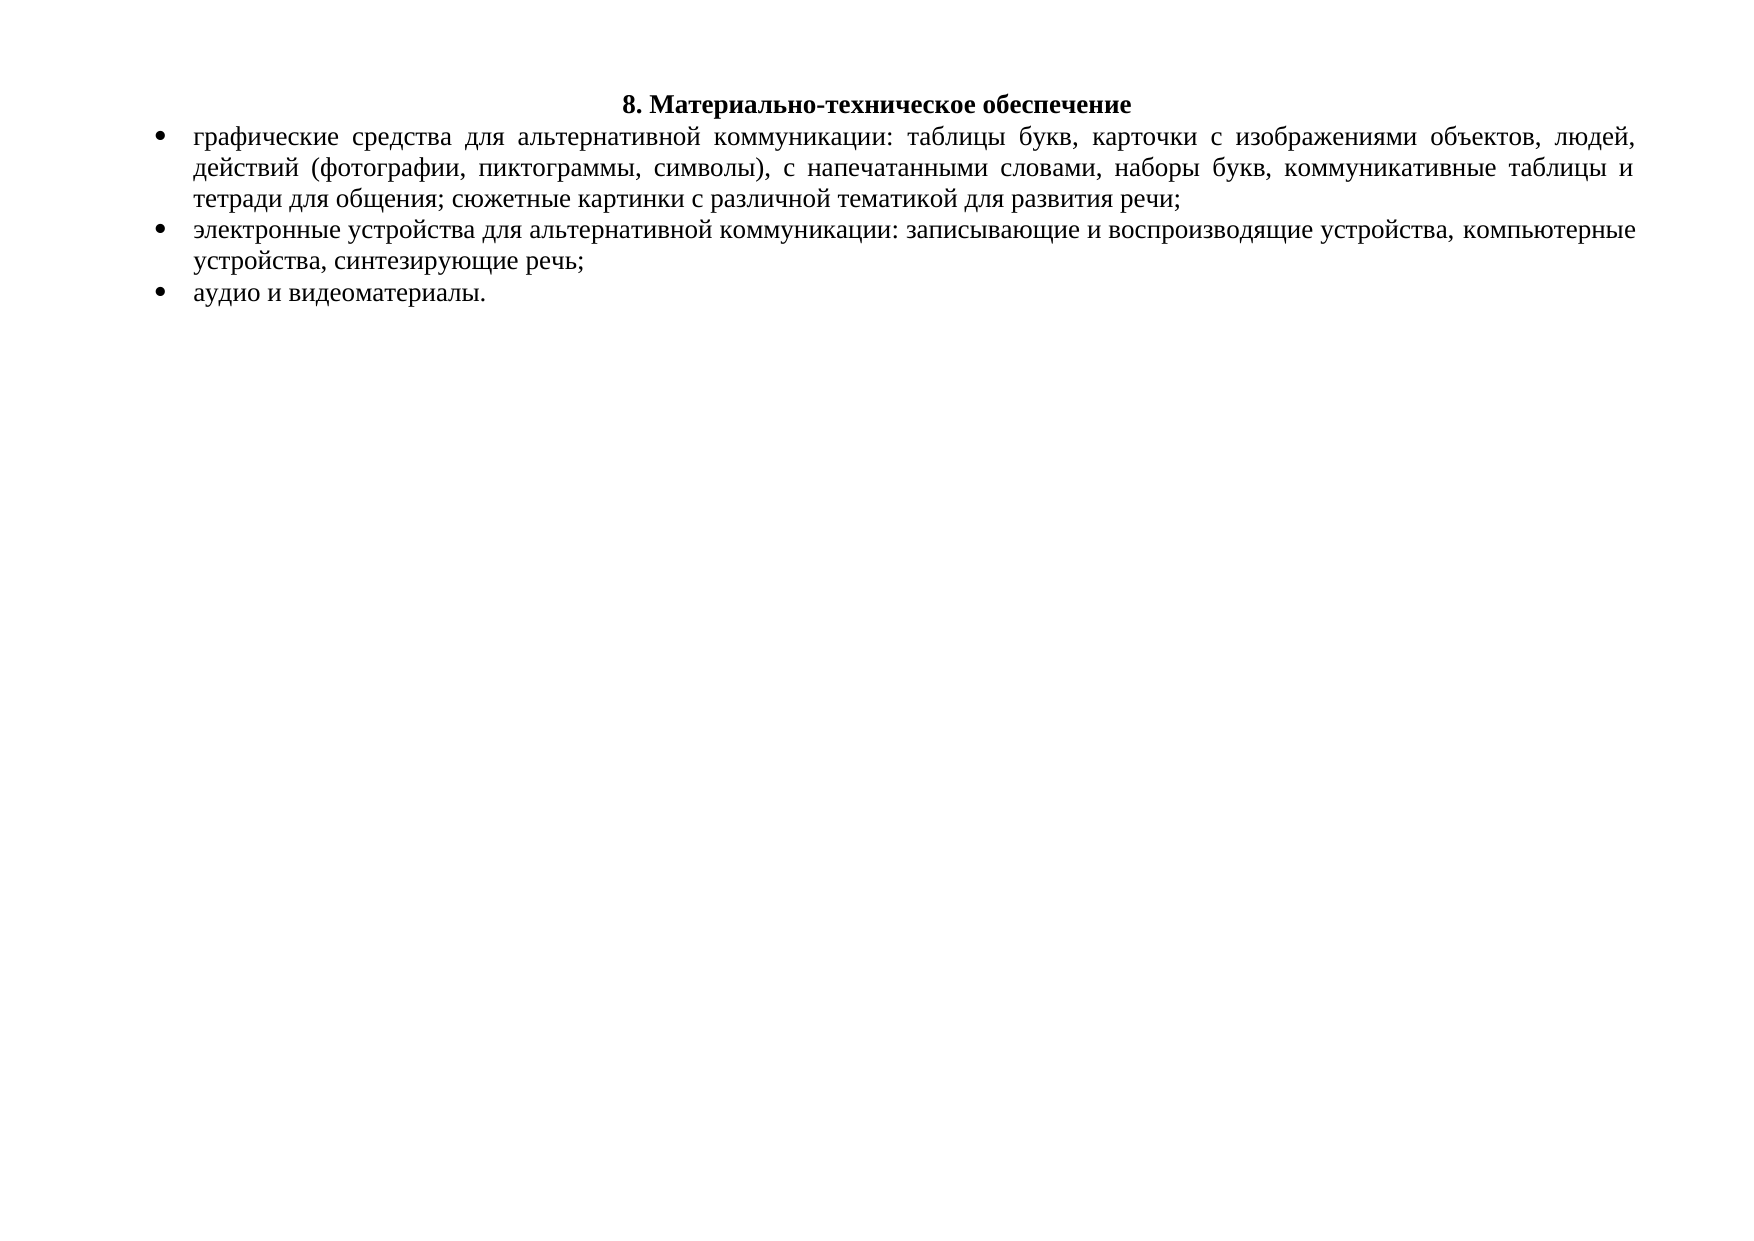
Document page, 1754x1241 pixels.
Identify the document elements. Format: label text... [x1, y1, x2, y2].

list аудио и видеоматериалы. [156, 276, 1636, 307]
text 8. Материально-техническое обеспечение [118, 88, 1636, 120]
list электронные устройства для альтернативной коммуникации: записывающие и воспроизводящие устройства, компьютерные устройства, синтезирующие речь; [156, 213, 1636, 276]
list графические средства для альтернативной коммуникации: таблицы букв, карточки с изображениями объектов, людей, действий (фотографии, пиктограммы, символы), с напечатанными словами, наборы букв, коммуникативные таблицы и тетради для общения; сюжетные картинки с различной тематикой для развития речи; [156, 120, 1636, 213]
